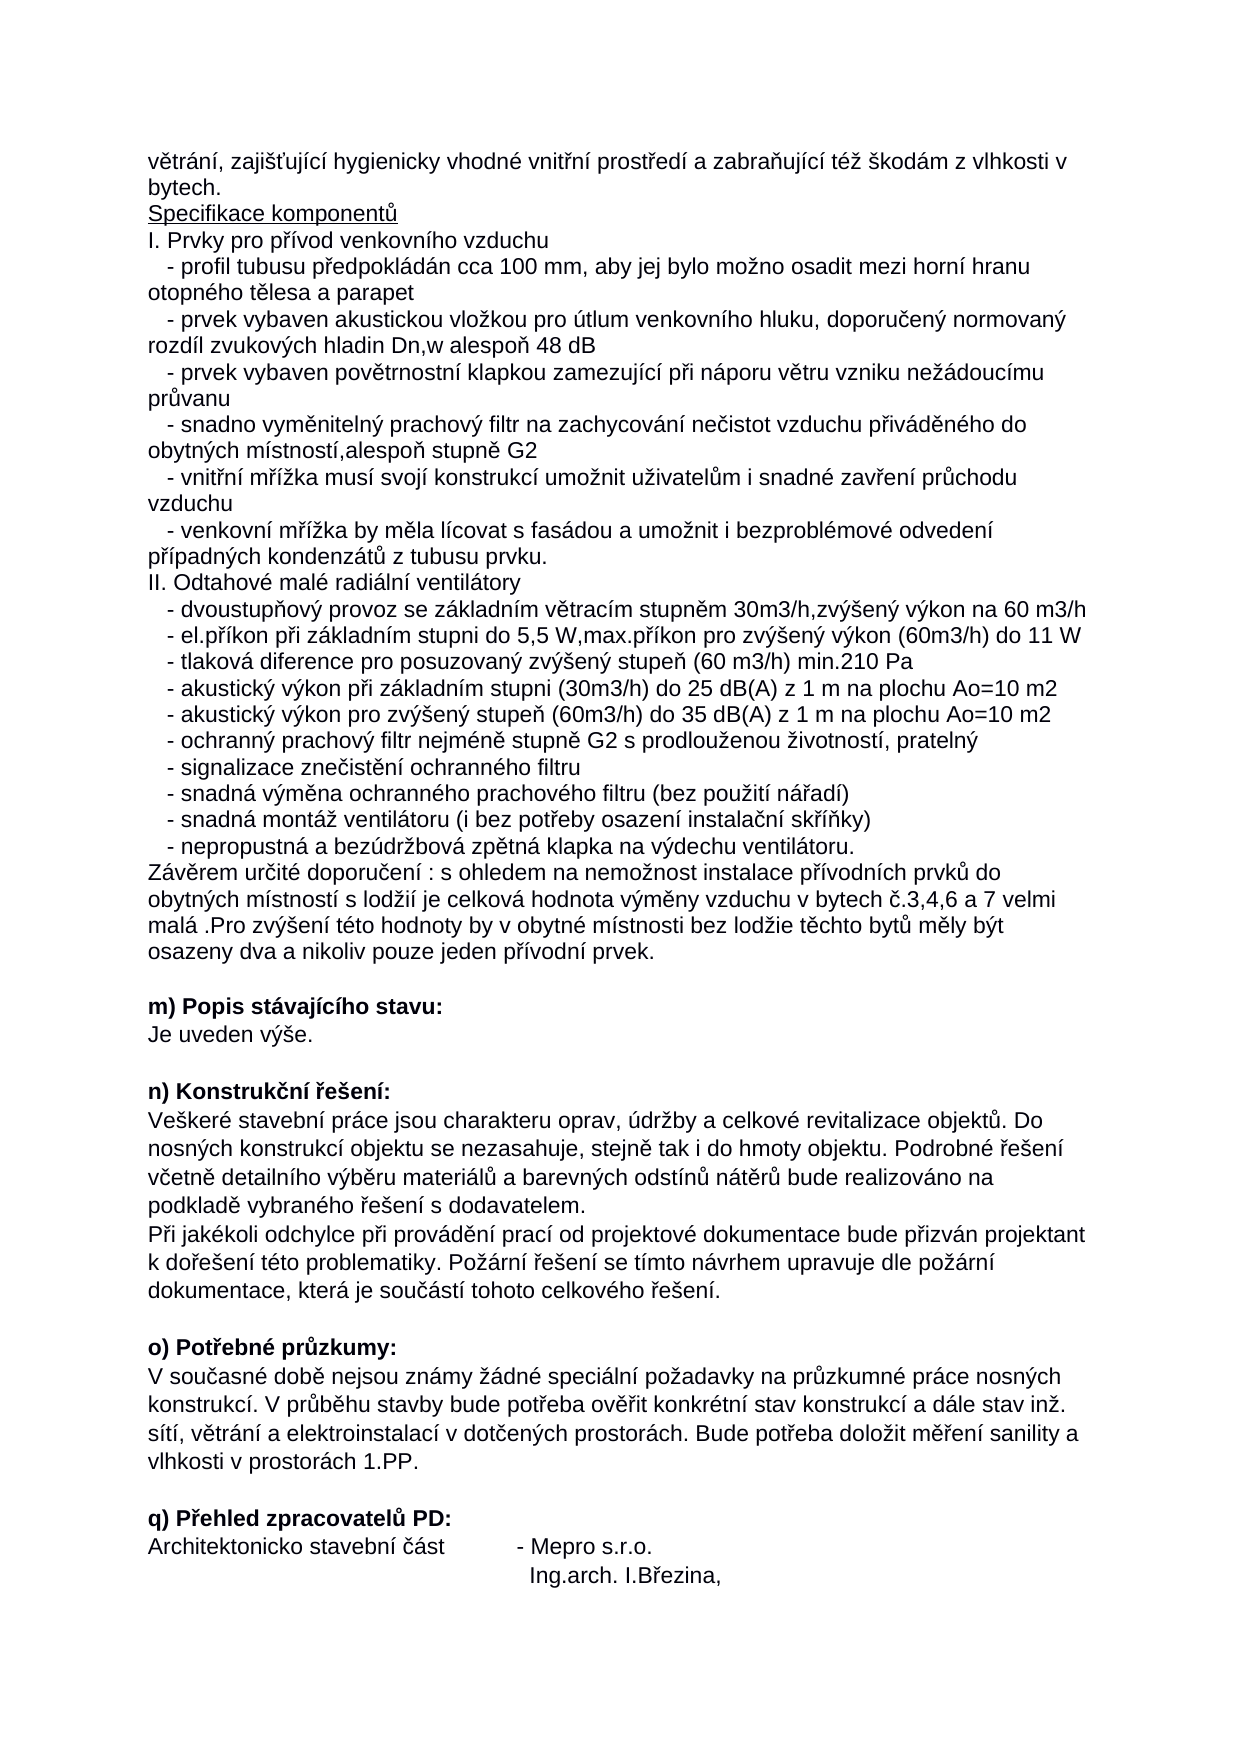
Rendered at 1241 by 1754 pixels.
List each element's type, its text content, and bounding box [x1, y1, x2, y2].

text - profil tubusu předpokládán cca 100 mm, aby jej bylo možno osadit mezi horní hranu otopného tělesa a parapet [148, 253, 1093, 306]
text - snadná montáž ventilátoru (i bez potřeby osazení instalační skříňky) [148, 806, 1093, 833]
text n) Konstrukční řešení: [148, 1078, 1093, 1105]
text - prvek vybaven akustickou vložkou pro útlum venkovního hluku, doporučený normovaný rozdíl zvukových hladin Dn,w alespoň 48 dB [148, 306, 1093, 358]
text Při jakékoli odchylce při provádění prací od projektové dokumentace bude přizván projektant k dořešení této problematiky. Požární řešení se tímto návrhem upravuje dle požární dokumentace, která je součástí tohoto celkového řešení. [148, 1221, 1093, 1304]
text I. Prvky pro přívod venkovního vzduchu [148, 227, 1093, 253]
text - snadno vyměnitelný prachový filtr na zachycování nečistot vzduchu přiváděného do obytných místností,alespoň stupně G2 [148, 411, 1093, 464]
text m) Popis stávajícího stavu: [148, 993, 1093, 1019]
text II. Odtahové malé radiální ventilátory [148, 569, 1093, 596]
text - signalizace znečistění ochranného filtru [148, 754, 1093, 780]
text - el.příkon při základním stupni do 5,5 W,max.příkon pro zvýšený výkon (60m3/h) do 11 W [148, 622, 1093, 648]
text - prvek vybaven povětrnostní klapkou zamezující při náporu větru vzniku nežádoucímu průvanu [148, 358, 1093, 411]
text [148, 148, 1093, 200]
text - dvoustupňový provoz se základním větracím stupněm 30m3/h,zvýšený výkon na 60 m3/h [148, 596, 1093, 622]
text Architektonicko stavební část - Mepro s.r.o. [148, 1533, 1093, 1560]
text Závěrem určité doporučení : s ohledem na nemožnost instalace přívodních prvků do obytných místností s lodžií je celková hodnota výměny vzduchu v bytech č.3,4,6 a 7 velmi malá .Pro zvýšení této hodnoty by v obytné místnosti bez lodžie těchto bytů měly být osazeny dva a nikoliv pouze jeden přívodní prvek. [148, 859, 1093, 964]
text - akustický výkon při základním stupni (30m3/h) do 25 dB(A) z 1 m na plochu Ao=10 m2 [148, 675, 1093, 701]
text - nepropustná a bezúdržbová zpětná klapka na výdechu ventilátoru. [148, 833, 1093, 859]
text q) Přehled zpracovatelů PD: [148, 1505, 1093, 1531]
text - vnitřní mřížka musí svojí konstrukcí umožnit uživatelům i snadné zavření průchodu vzduchu [148, 464, 1093, 517]
text - ochranný prachový filtr nejméně stupně G2 s prodlouženou životností, pratelný [148, 727, 1093, 754]
text - tlaková diference pro posuzovaný zvýšený stupeň (60 m3/h) min.210 Pa [148, 648, 1093, 675]
text - akustický výkon pro zvýšený stupeň (60m3/h) do 35 dB(A) z 1 m na plochu Ao=10 m2 [148, 701, 1093, 727]
text Je uveden výše. [148, 1021, 1093, 1048]
text - snadná výměna ochranného prachového filtru (bez použití nářadí) [148, 780, 1093, 806]
text Specifikace komponentů [148, 200, 1093, 227]
text o) Potřebné průzkumy: [148, 1334, 1093, 1361]
text Ing.arch. I.Březina, [148, 1562, 1093, 1588]
text - venkovní mřížka by měla lícovat s fasádou a umožnit i bezproblémové odvedení případných kondenzátů z tubusu prvku. [148, 517, 1093, 569]
text Veškeré stavební práce jsou charakteru oprav, údržby a celkové revitalizace objektů. Do nosných konstrukcí objektu se nezasahuje, stejně tak i do hmoty objektu. Podrobné řešení včetně detailního výběru materiálů a barevných odstínů nátěrů bude realizováno na podkladě vybraného řešení s dodavatelem. [148, 1107, 1093, 1218]
text V současné době nejsou známy žádné speciální požadavky na průzkumné práce nosných konstrukcí. V průběhu stavby bude potřeba ověřit konkrétní stav konstrukcí a dále stav inž. sítí, větrání a elektroinstalací v dotčených prostorách. Bude potřeba doložit měření sanility a vlhkosti v prostorách 1.PP. [148, 1363, 1093, 1474]
